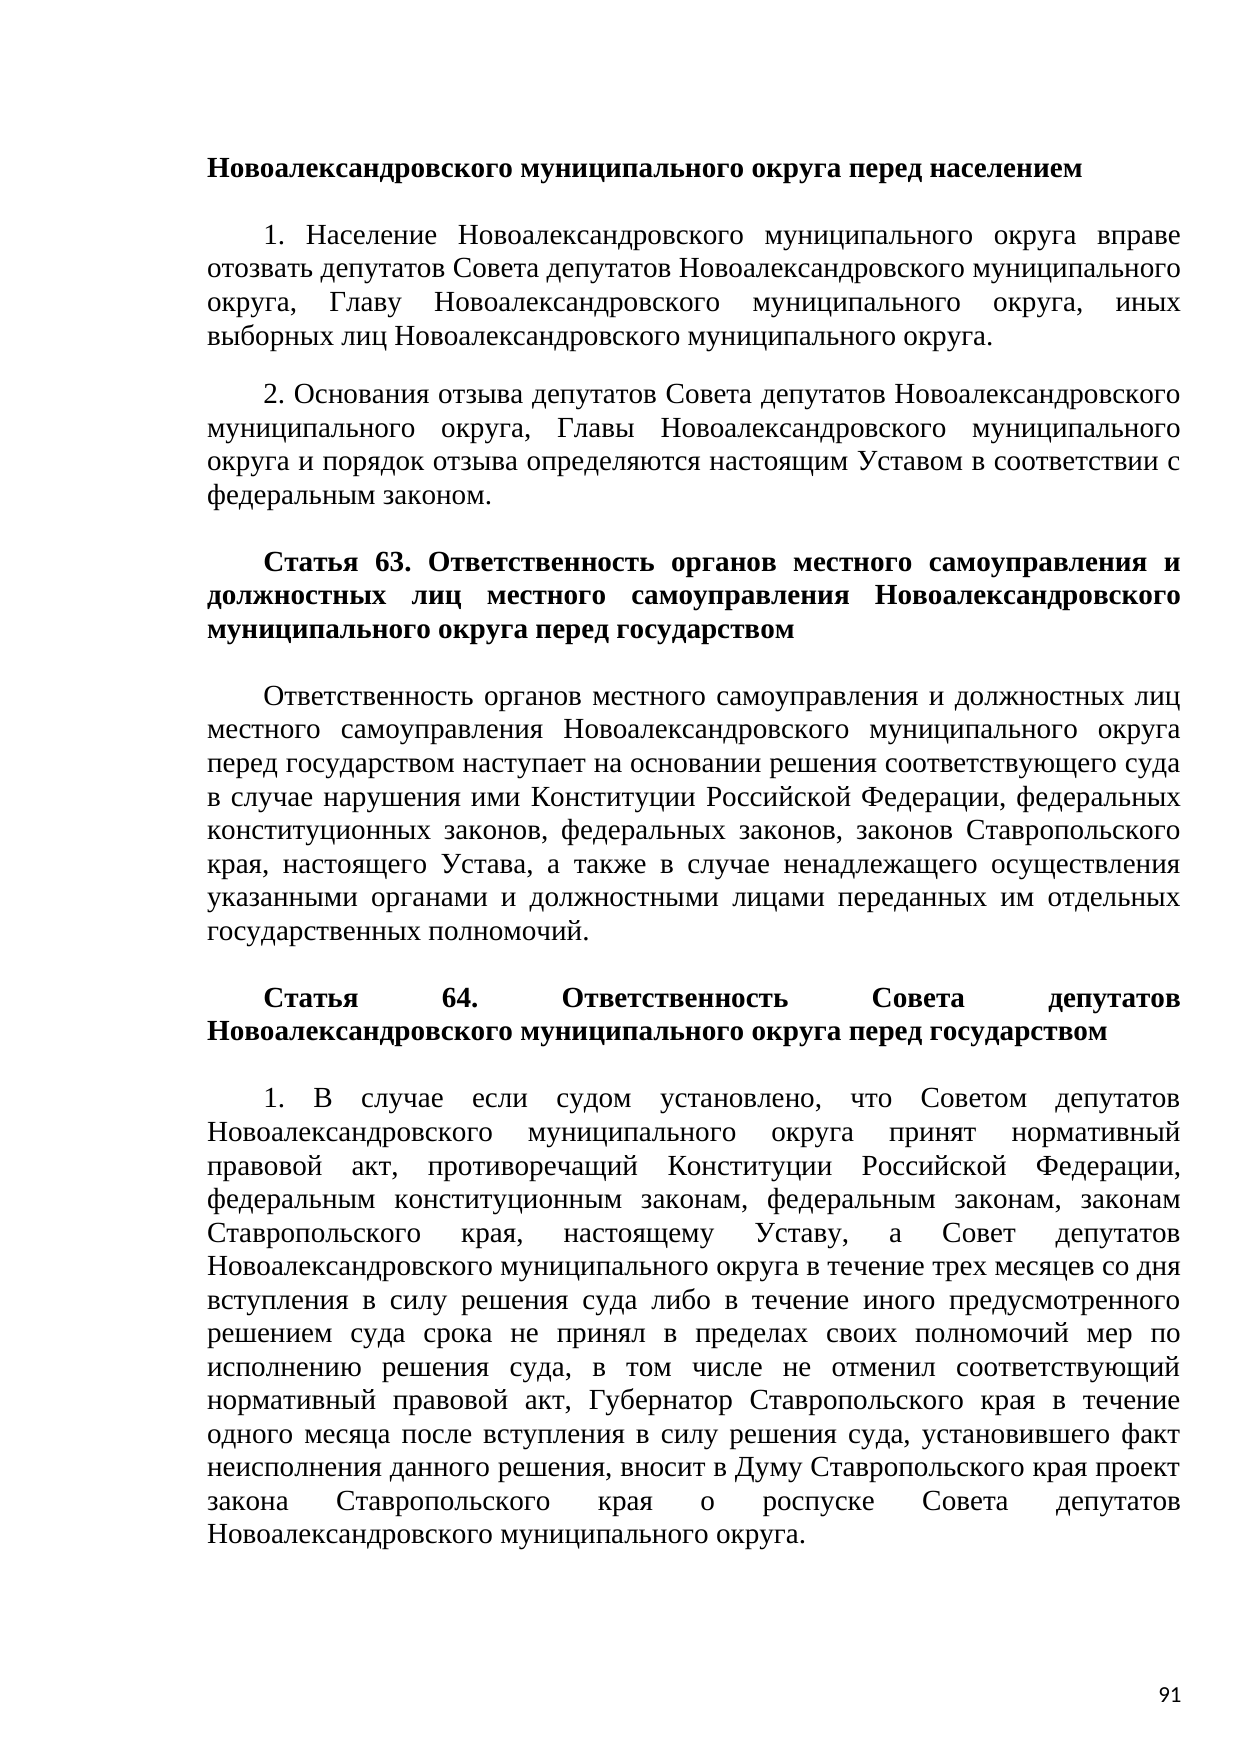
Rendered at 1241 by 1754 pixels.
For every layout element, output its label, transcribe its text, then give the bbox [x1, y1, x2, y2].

title Статья 63. Ответственность органов местного самоуправления и должностных лиц местного самоуправления Новоалександровского муниципального округа перед государством [207, 544, 1181, 644]
text Ответственность органов местного самоуправления и должностных лиц местного самоуправления Новоалександровского муниципального округа перед государством наступает на основании решения соответствующего суда в случае нарушения ими Конституции Российской Федерации, федеральных конституционных законов, федеральных законов, законов Ставропольского края, настоящего Устава, а также в случае ненадлежащего осуществления указанными органами и должностными лицами переданных им отдельных государственных полномочий. [207, 678, 1181, 946]
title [207, 150, 1181, 183]
text 2. Основания отзыва депутатов Совета депутатов Новоалександровского муниципального округа, Главы Новоалександровского муниципального округа и порядок отзыва определяются настоящим Уставом в соответствии с федеральным законом. [207, 376, 1181, 510]
text 1. Население Новоалександровского муниципального округа вправе отозвать депутатов Совета депутатов Новоалександровского муниципального округа, Главу Новоалександровского муниципального округа, иных выборных лиц Новоалександровского муниципального округа. [207, 217, 1181, 351]
title Статья 64. Ответственность Совета депутатов Новоалександровского муниципального округа перед государством [207, 980, 1181, 1047]
text 1. В случае если судом установлено, что Советом депутатов Новоалександровского муниципального округа принят нормативный правовой акт, противоречащий Конституции Российской Федерации, федеральным конституционным законам, федеральным законам, законам Ставропольского края, настоящему Уставу, а Совет депутатов Новоалександровского муниципального округа в течение трех месяцев со дня вступления в силу решения суда либо в течение иного предусмотренного решением суда срока не принял в пределах своих полномочий мер по исполнению решения суда, в том числе не отменил соответствующий нормативный правовой акт, Губернатор Ставропольского края в течение одного месяца после вступления в силу решения суда, установившего факт неисполнения данного решения, вносит в Думу Ставропольского края проект закона Ставропольского края о роспуске Совета депутатов Новоалександровского муниципального округа. [207, 1081, 1181, 1550]
